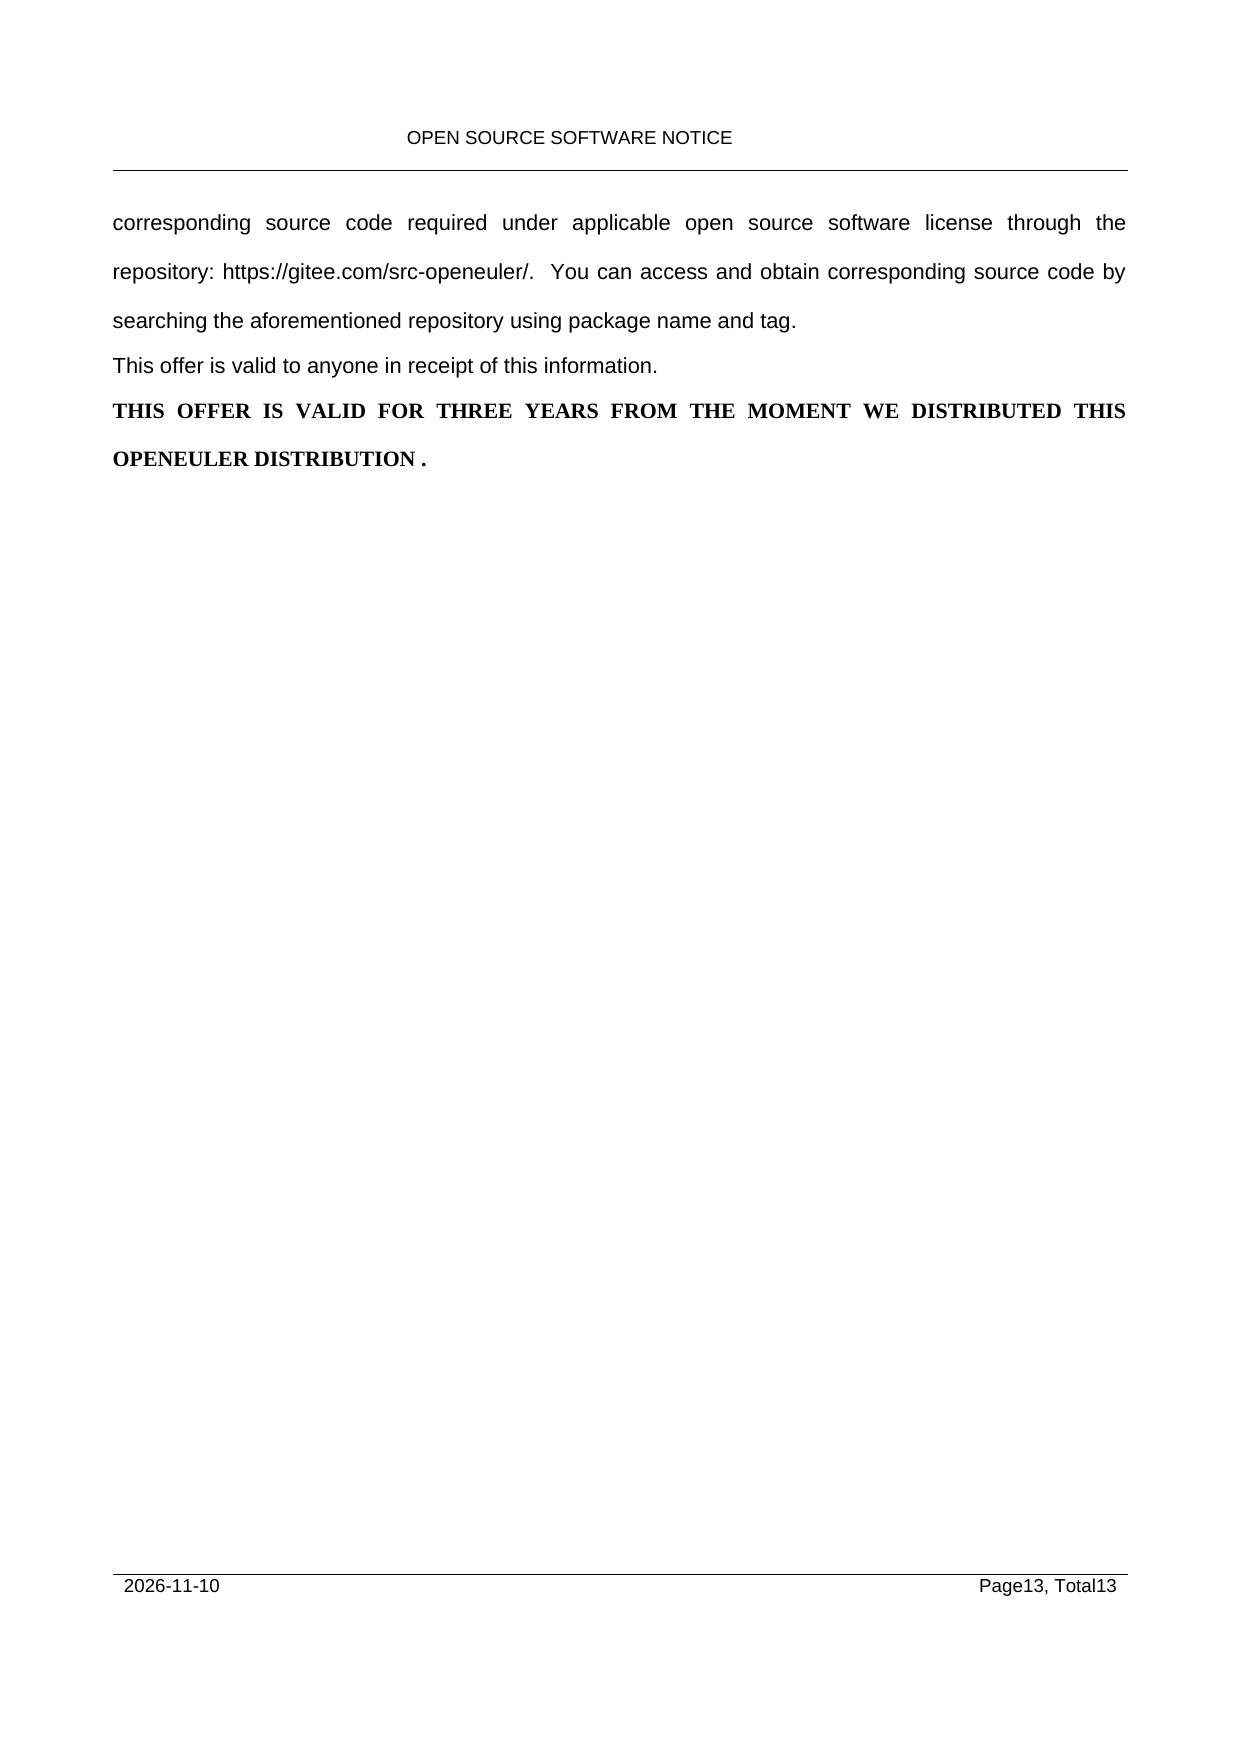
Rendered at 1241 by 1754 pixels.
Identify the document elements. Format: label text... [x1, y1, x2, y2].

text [112, 206, 1128, 336]
text THIS OFFER IS VALID FOR THREE YEARS FROM THE MOMENT WE DISTRIBUTED THIS OPENEULER DISTRIBUTION . [112, 394, 1128, 475]
text This offer is valid to anyone in receipt of this information. [112, 349, 1128, 381]
